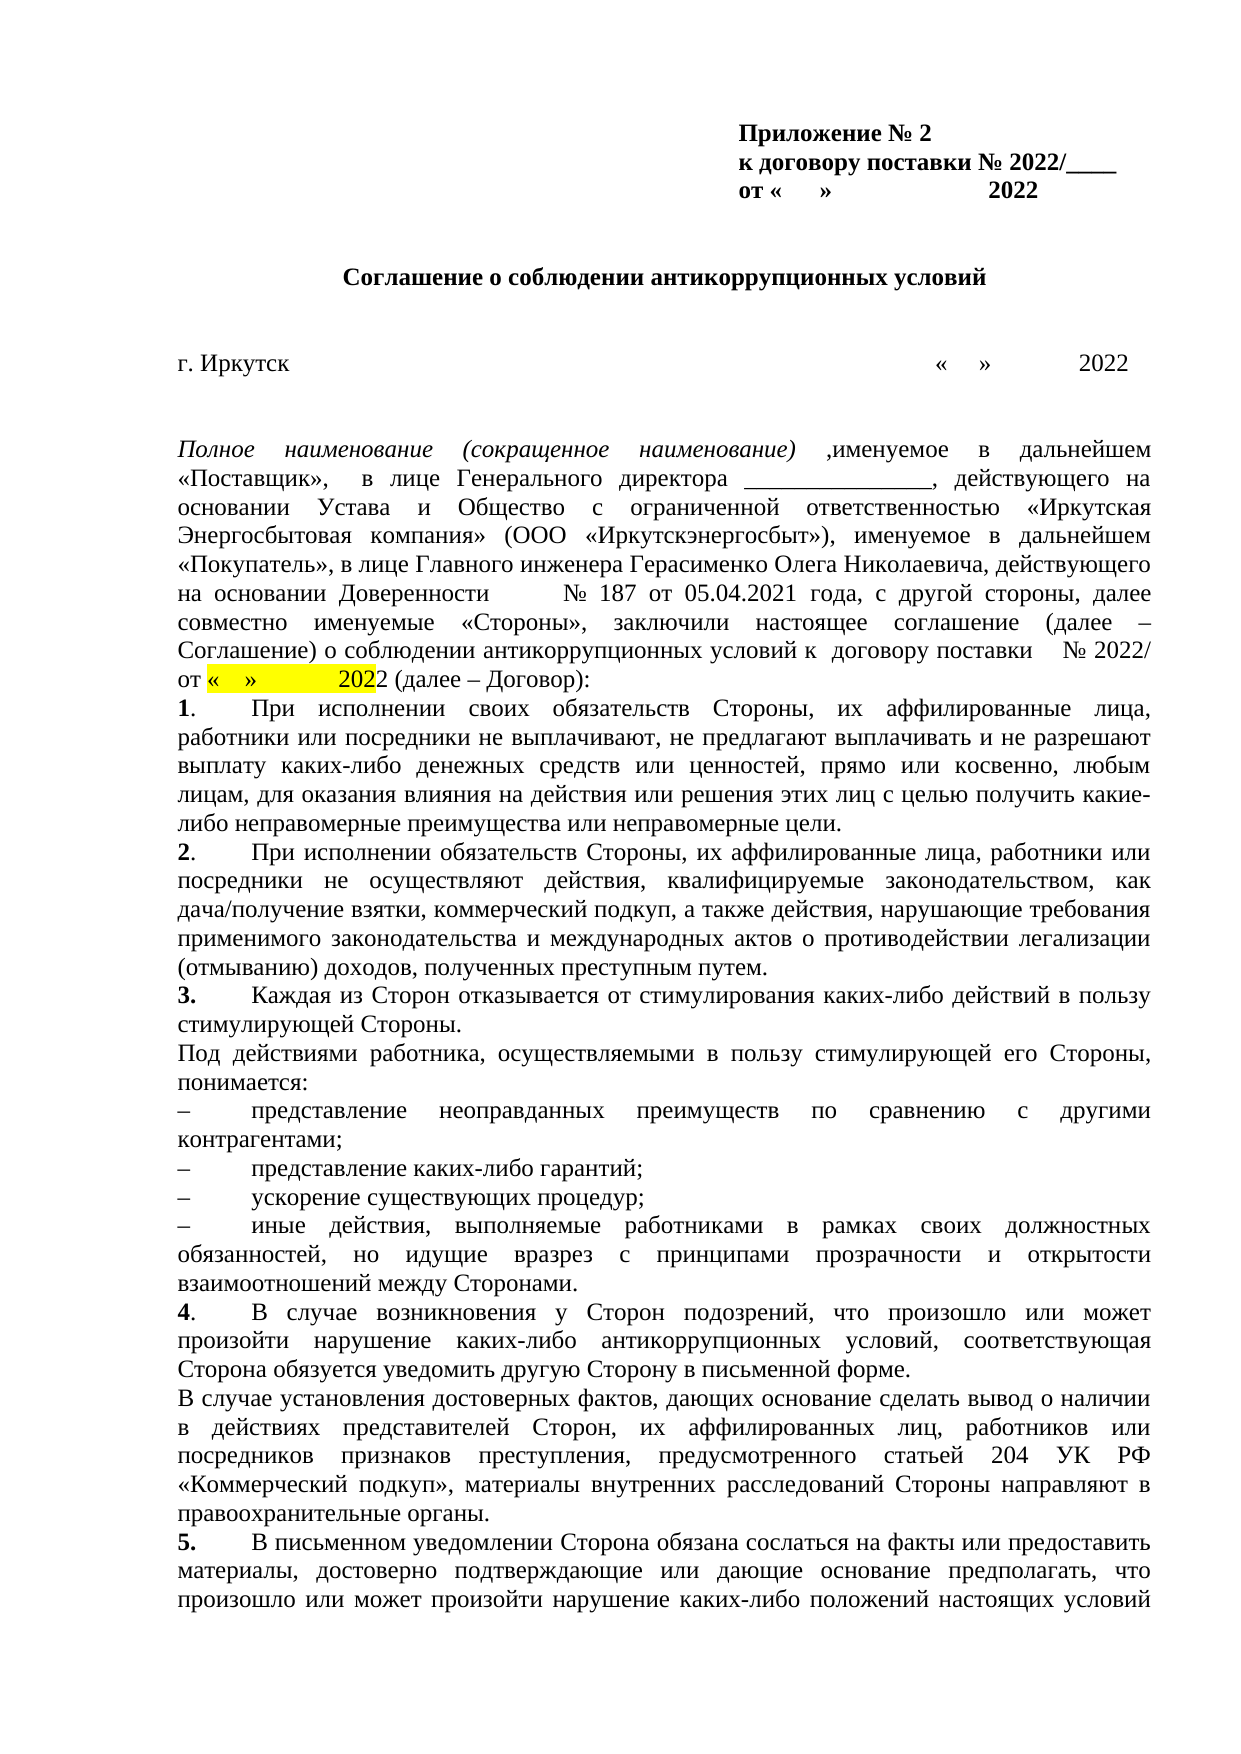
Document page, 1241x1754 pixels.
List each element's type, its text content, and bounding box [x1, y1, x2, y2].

text В случае установления достоверных фактов, дающих основание сделать вывод о наличии в действиях представителей Сторон, их аффилированных лиц, работников или посредников признаков преступления, предусмотренного статьей 204 УК РФ «Коммерческий подкуп», материалы внутренних расследований Стороны направляют в правоохранительные органы. [177, 1383, 1152, 1527]
text Под действиями работника, осуществляемыми в пользу стимулирующей его Стороны, понимается: [177, 1038, 1152, 1096]
text Приложение № 2 [738, 118, 1152, 147]
text 3. Каждая из Сторон отказывается от стимулирования каких-либо действий в пользу стимулирующей Стороны. [177, 981, 1152, 1038]
text 4. В случае возникновения у Сторон подозрений, что произошло или может произойти нарушение каких-либо антикоррупционных условий, соответствующая Сторона обязуется уведомить другую Сторону в письменной форме. [177, 1297, 1152, 1383]
text от « » 2022 [738, 176, 1152, 204]
text – иные действия, выполняемые работниками в рамках своих должностных обязанностей, но идущие вразрез с принципами прозрачности и открытости взаимоотношений между Сторонами. [177, 1211, 1152, 1297]
text – ускорение существующих процедур; [177, 1182, 1152, 1211]
text Полное наименование (сокращенное наименование) ,именуемое в дальнейшем «Поставщик», в лице Генерального директора _______________, действующего на основании Устава и Общество с ограниченной ответственностью «Иркутская Энергосбытовая компания» (ООО «Иркутскэнергосбыт»), именуемое в дальнейшем «Покупатель», в лице Главного инженера Герасименко Олега Николаевича, действующего на основании Доверенности № 187 от 05.04.2021 года, с другой стороны, далее совместно именуемые «Стороны», заключили настоящее соглашение (далее – Соглашение) о соблюдении антикоррупционных условий к договору поставки № 2022/ от « » 2022 (далее – Договор): [177, 434, 1152, 693]
text Соглашение о соблюдении антикоррупционных условий [177, 262, 1152, 291]
text – представление каких-либо гарантий; [177, 1153, 1152, 1182]
text г. Иркутск « » 2022 [177, 348, 1152, 377]
text 2. При исполнении обязательств Стороны, их аффилированные лица, работники или посредники не осуществляют действия, квалифицируемые законодательством, как дача/получение взятки, коммерческий подкуп, а также действия, нарушающие требования применимого законодательства и международных актов о противодействии легализации (отмыванию) доходов, полученных преступным путем. [177, 837, 1152, 981]
text 1. При исполнении своих обязательств Стороны, их аффилированные лица, работники или посредники не выплачивают, не предлагают выплачивать и не разрешают выплату каких-либо денежных средств или ценностей, прямо или косвенно, любым лицам, для оказания влияния на действия или решения этих лиц с целью получить какие-либо неправомерные преимущества или неправомерные цели. [177, 693, 1152, 837]
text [177, 1527, 1152, 1613]
text к договору поставки № 2022/____ [738, 147, 1152, 176]
text – представление неоправданных преимуществ по сравнению с другими контрагентами; [177, 1096, 1152, 1153]
